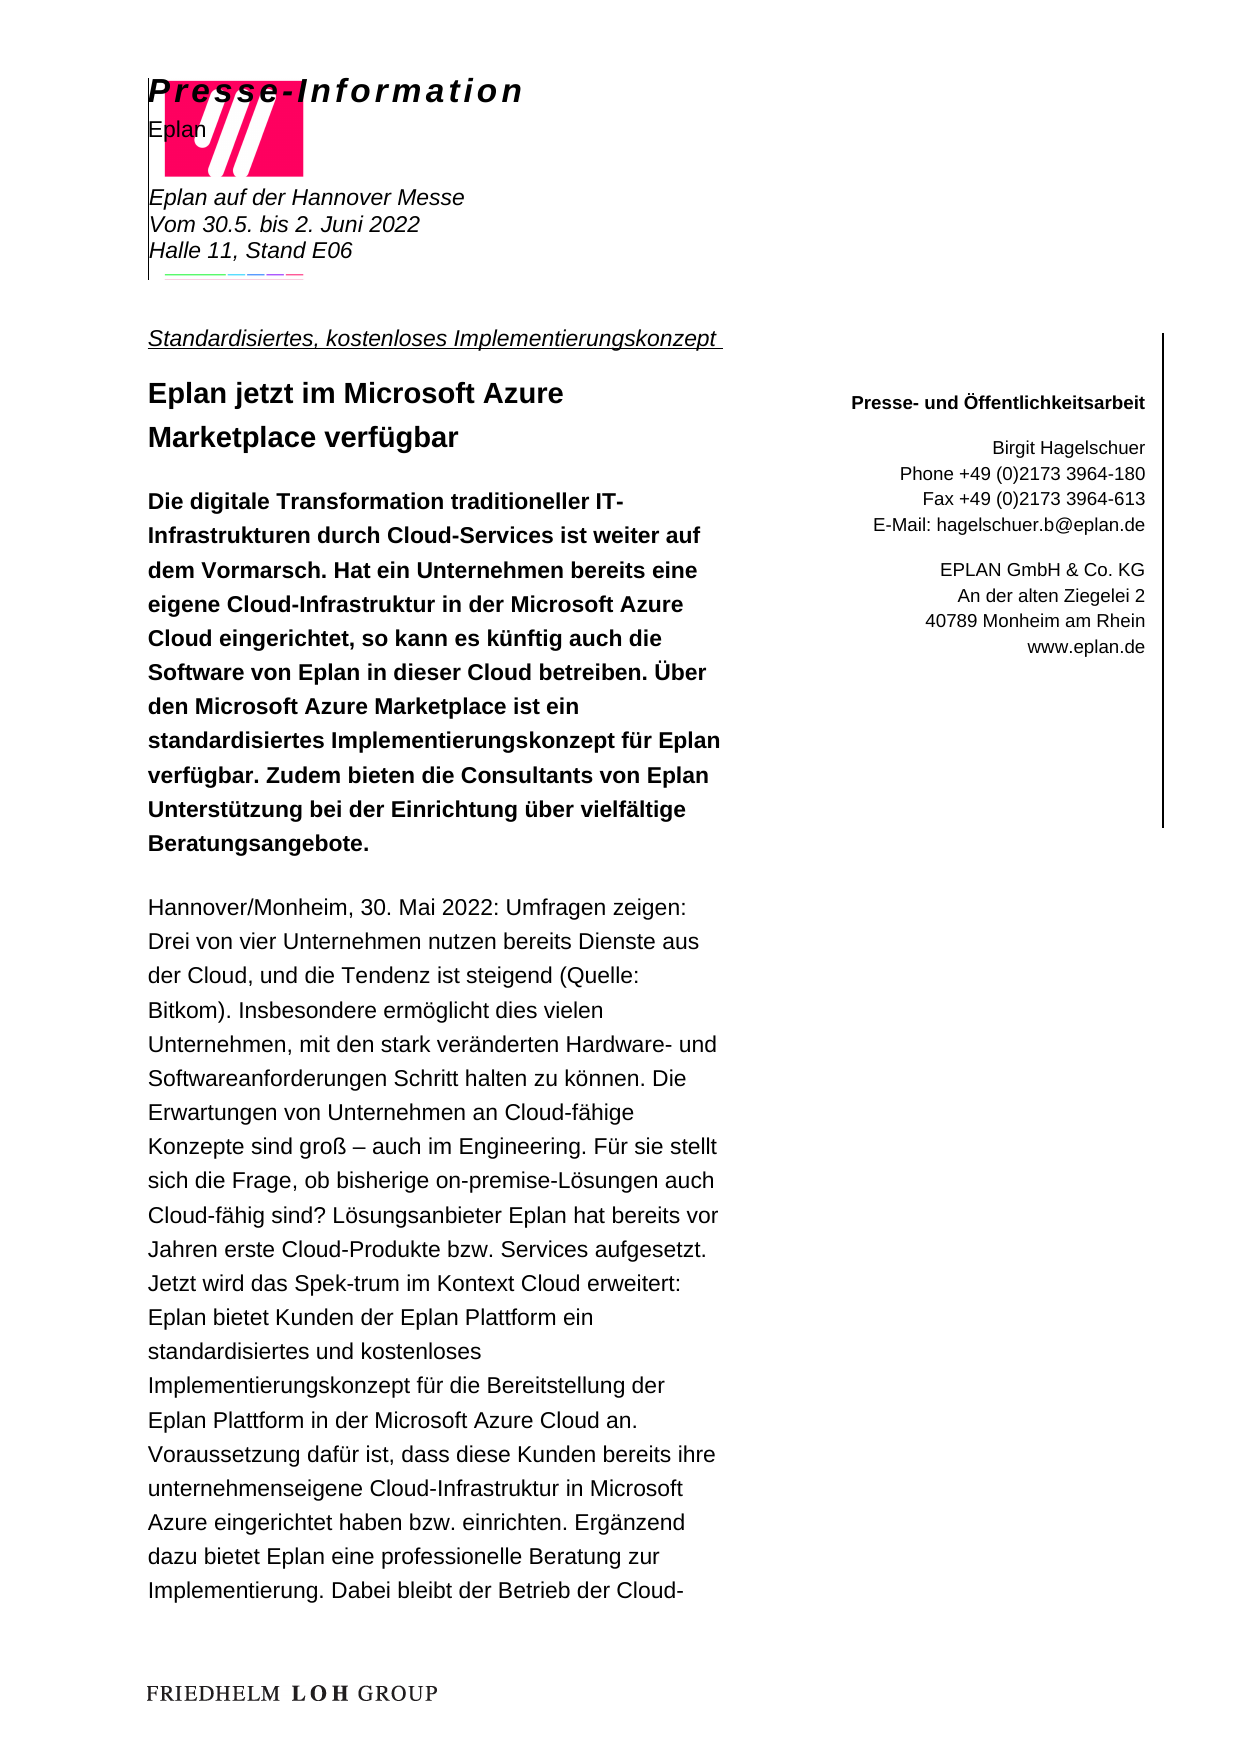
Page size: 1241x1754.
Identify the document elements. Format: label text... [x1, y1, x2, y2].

picture [147, 1685, 437, 1701]
picture [162, 78, 305, 176]
text Die digitale Transformation traditioneller IT-Infrastrukturen durch Cloud-Services ist weiter auf dem Vormarsch. Hat ein Unternehmen bereits eine eigene Cloud-Infrastruktur in der Microsoft Azure Cloud eingerichtet, so kann es künftig auch die Software von Eplan in dieser Cloud betreiben. Über den Microsoft Azure Marketplace ist ein standardisiertes Implementierungskonzept für Eplan verfügbar. Zudem bieten die Consultants von Eplan Unterstützung bei der Einrichtung über vielfältige Beratungsangebote. [148, 488, 729, 856]
text Standardisiertes, kostenloses Implementierungskonzept [148, 325, 729, 351]
picture [162, 275, 305, 280]
text Eplan jetzt im Microsoft Azure Marketplace verfügbar [148, 376, 729, 453]
